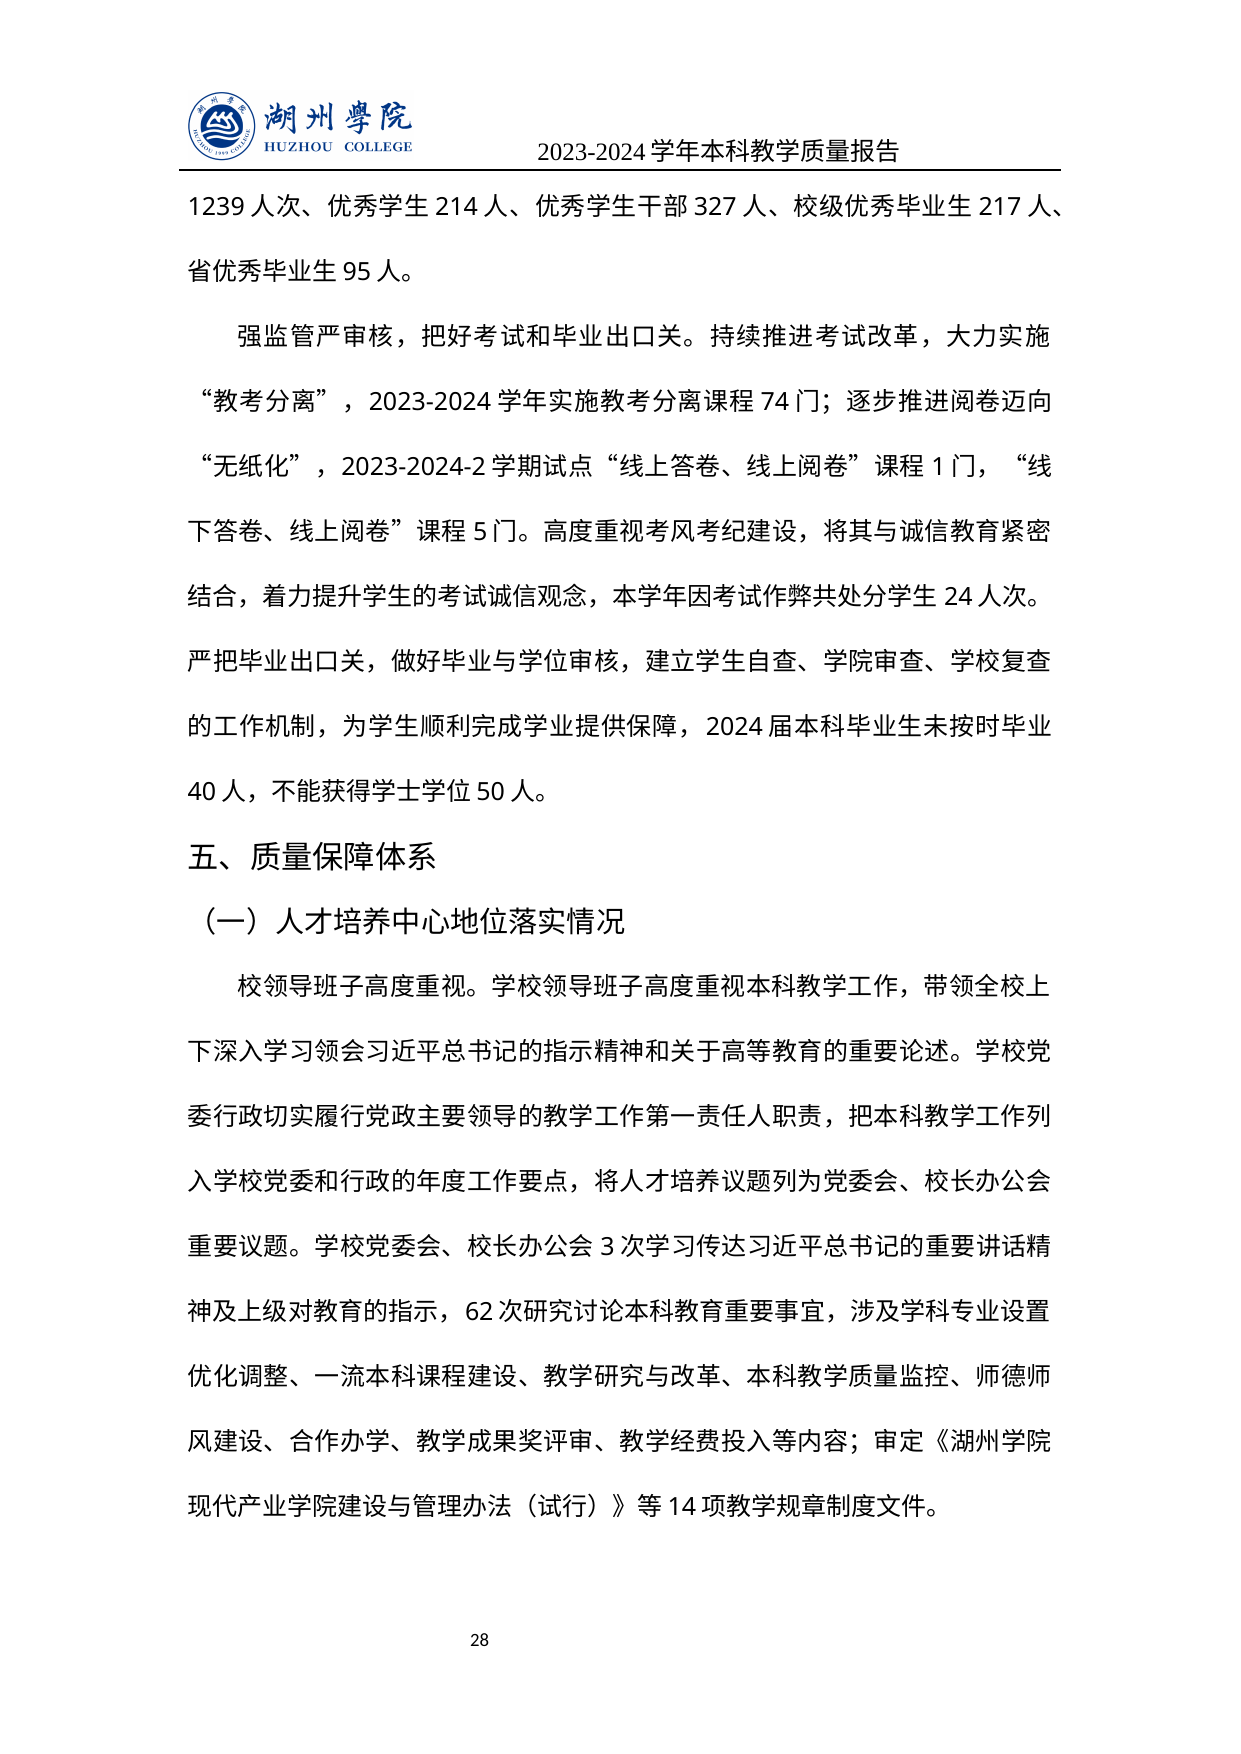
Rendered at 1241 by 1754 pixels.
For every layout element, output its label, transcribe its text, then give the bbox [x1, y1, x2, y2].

text （一）人才培养中心地位落实情况 [187, 887, 1053, 952]
picture [187, 90, 415, 161]
text 五、质量保障体系 [187, 822, 1053, 887]
text 校领导班子高度重视。学校领导班子高度重视本科教学工作，带领全校上下深入学习领会习近平总书记的指示精神和关于高等教育的重要论述。学校党委行政切实履行党政主要领导的教学工作第一责任人职责，把本科教学工作列入学校党委和行政的年度工作要点，将人才培养议题列为党委会、校长办公会重要议题。学校党委会、校长办公会3次学习传达习近平总书记的重要讲话精神及上级对教育的指示，62次研究讨论本科教育重要事宜，涉及学科专业设置优化调整、一流本科课程建设、教学研究与改革、本科教学质量监控、师德师风建设、合作办学、教学成果奖评审、教学经费投入等内容；审定《湖州学院现代产业学院建设与管理办法（试行）》等14项教学规章制度文件。 [187, 952, 1053, 1537]
text 强监管严审核，把好考试和毕业出口关。持续推进考试改革，大力实施“教考分离”，2023-2024学年实施教考分离课程74门；逐步推进阅卷迈向“无纸化”，2023-2024-2学期试点“线上答卷、线上阅卷”课程1门，“线下答卷、线上阅卷”课程5门。高度重视考风考纪建设，将其与诚信教育紧密结合，着力提升学生的考试诚信观念，本学年因考试作弊共处分学生24人次。严把毕业出口关，做好毕业与学位审核，建立学生自查、学院审查、学校复查的工作机制，为学生顺利完成学业提供保障，2024届本科毕业生未按时毕业40人，不能获得学士学位50人。 [187, 302, 1053, 822]
